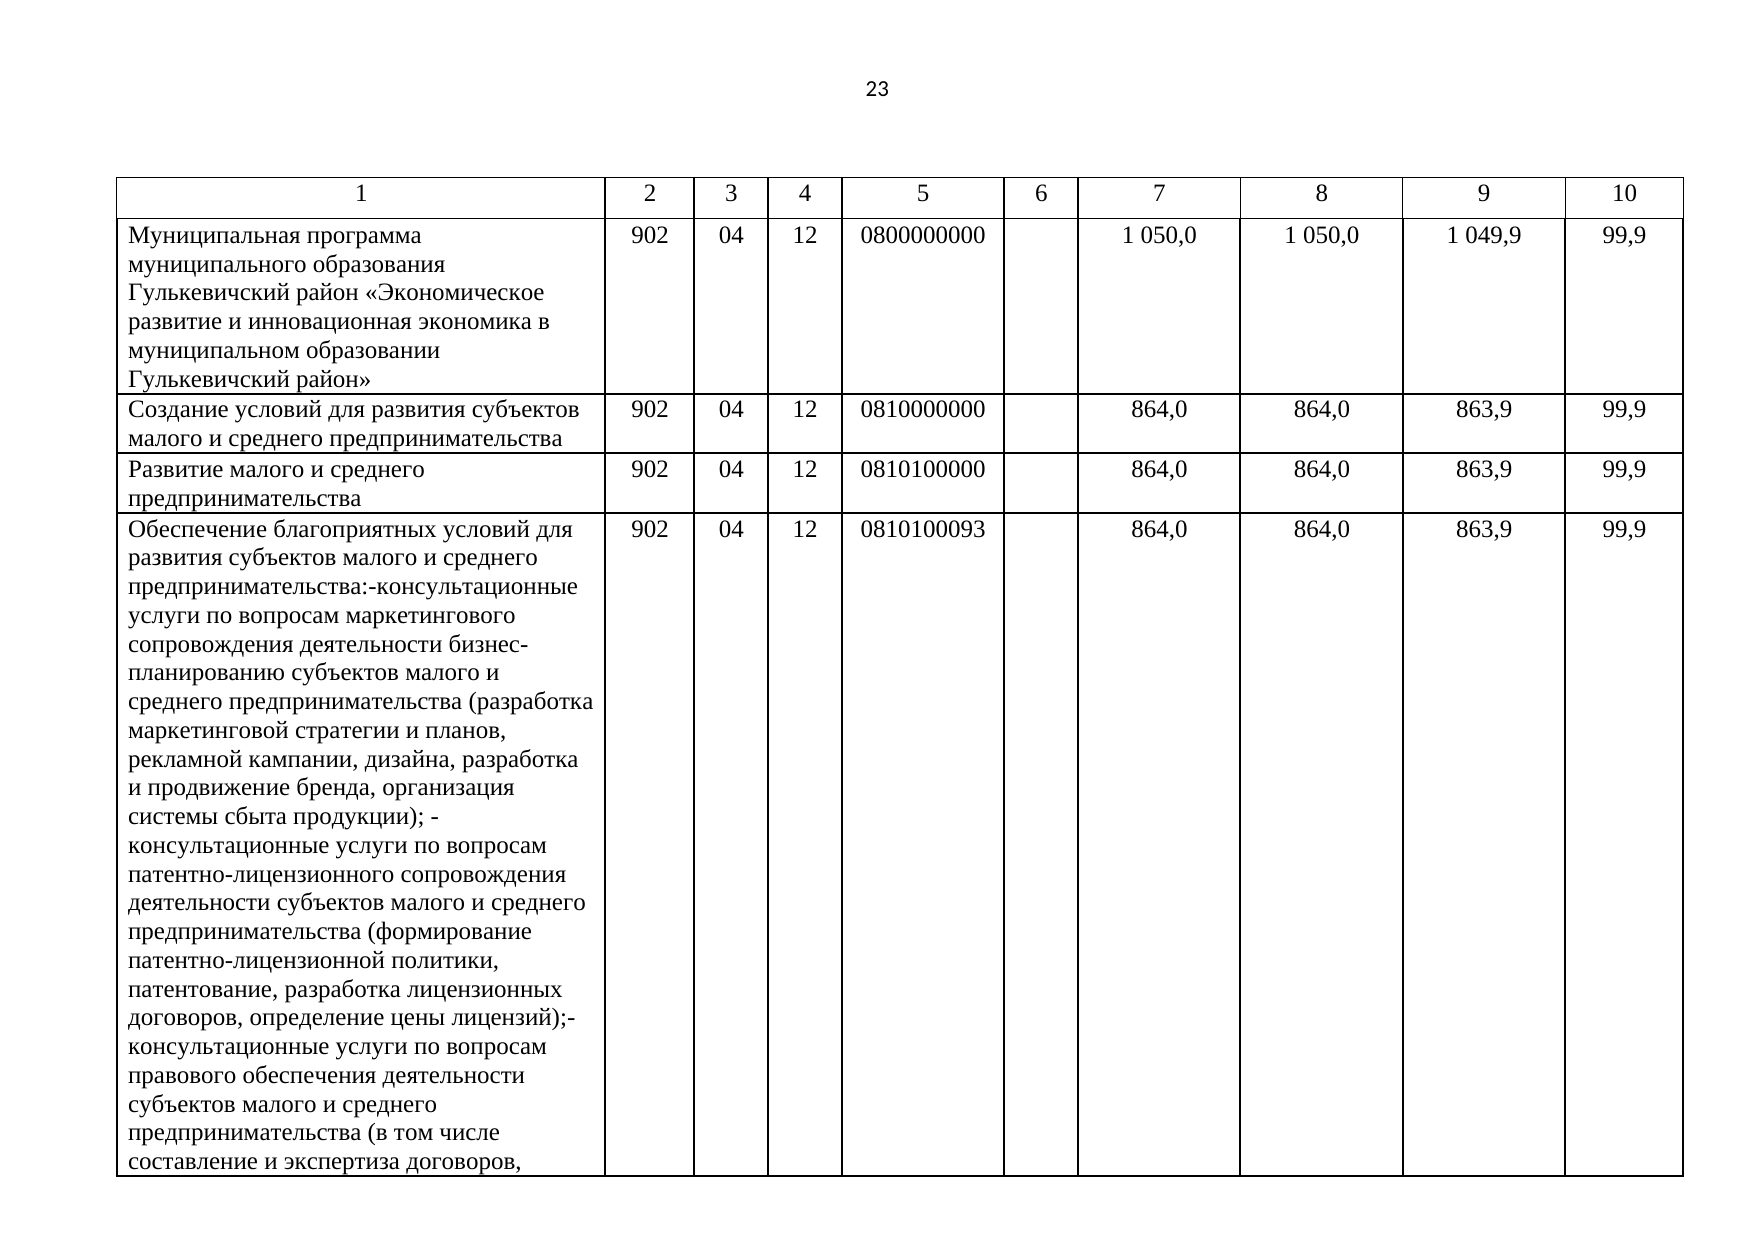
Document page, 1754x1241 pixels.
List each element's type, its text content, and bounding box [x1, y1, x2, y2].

table_cell 863,9 [1404, 454, 1564, 512]
table_cell 12 [769, 514, 841, 1175]
table_cell 1 050,0 [1241, 219, 1402, 392]
table_cell 863,9 [1404, 514, 1564, 1175]
table_cell 864,0 [1241, 514, 1402, 1175]
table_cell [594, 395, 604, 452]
table_cell 864,0 [1079, 454, 1239, 512]
table_cell 1 049,9 [1404, 219, 1564, 392]
table_cell 864,0 [1079, 514, 1239, 1175]
table_header 10 [1566, 178, 1683, 218]
table_cell [1005, 395, 1077, 452]
table_cell 12 [769, 395, 841, 452]
table_cell [1005, 454, 1077, 512]
table_cell 864,0 [1241, 395, 1402, 452]
table_header 8 [1241, 178, 1402, 218]
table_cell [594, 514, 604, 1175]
table_cell [1005, 514, 1077, 1175]
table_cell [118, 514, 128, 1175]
table_cell 12 [769, 219, 841, 392]
table_cell 902 [606, 514, 693, 1175]
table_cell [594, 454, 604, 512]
table_header 4 [769, 178, 841, 218]
table_cell 902 [606, 454, 693, 512]
table_header 2 [606, 178, 693, 218]
table_header 7 [1079, 178, 1240, 218]
table_cell 902 [606, 395, 693, 452]
table_cell 0810100093 [843, 514, 1003, 1175]
table_cell 04 [695, 395, 767, 452]
table_cell Муниципальная программа муниципального образования Гулькевичский район «Экономическое развитие и инновационная экономика в муниципальном образовании Гулькевичский район» [118, 219, 604, 392]
table_cell 99,9 [1566, 454, 1682, 512]
table_cell 863,9 [1404, 395, 1564, 452]
table_header 9 [1403, 178, 1565, 218]
table_header 6 [1005, 178, 1077, 218]
table_cell 864,0 [1241, 454, 1402, 512]
table_cell 04 [695, 219, 767, 392]
table_cell 99,9 [1566, 219, 1682, 392]
table_cell 12 [769, 454, 841, 512]
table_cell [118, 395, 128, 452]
table_cell 902 [606, 219, 693, 392]
table_cell 864,0 [1079, 395, 1239, 452]
table_cell [1005, 219, 1077, 392]
table_cell 99,9 [1566, 395, 1682, 452]
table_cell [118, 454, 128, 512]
table_header 3 [695, 178, 767, 218]
table_header 1 [117, 178, 604, 218]
table_cell 0800000000 [843, 219, 1003, 392]
table_cell 1 050,0 [1079, 219, 1239, 392]
table_cell 04 [695, 514, 767, 1175]
table_cell 0810000000 [843, 395, 1003, 452]
table_header 5 [843, 178, 1003, 218]
table_cell 99,9 [1566, 514, 1682, 1175]
table_cell 0810100000 [843, 454, 1003, 512]
table_cell 04 [695, 454, 767, 512]
